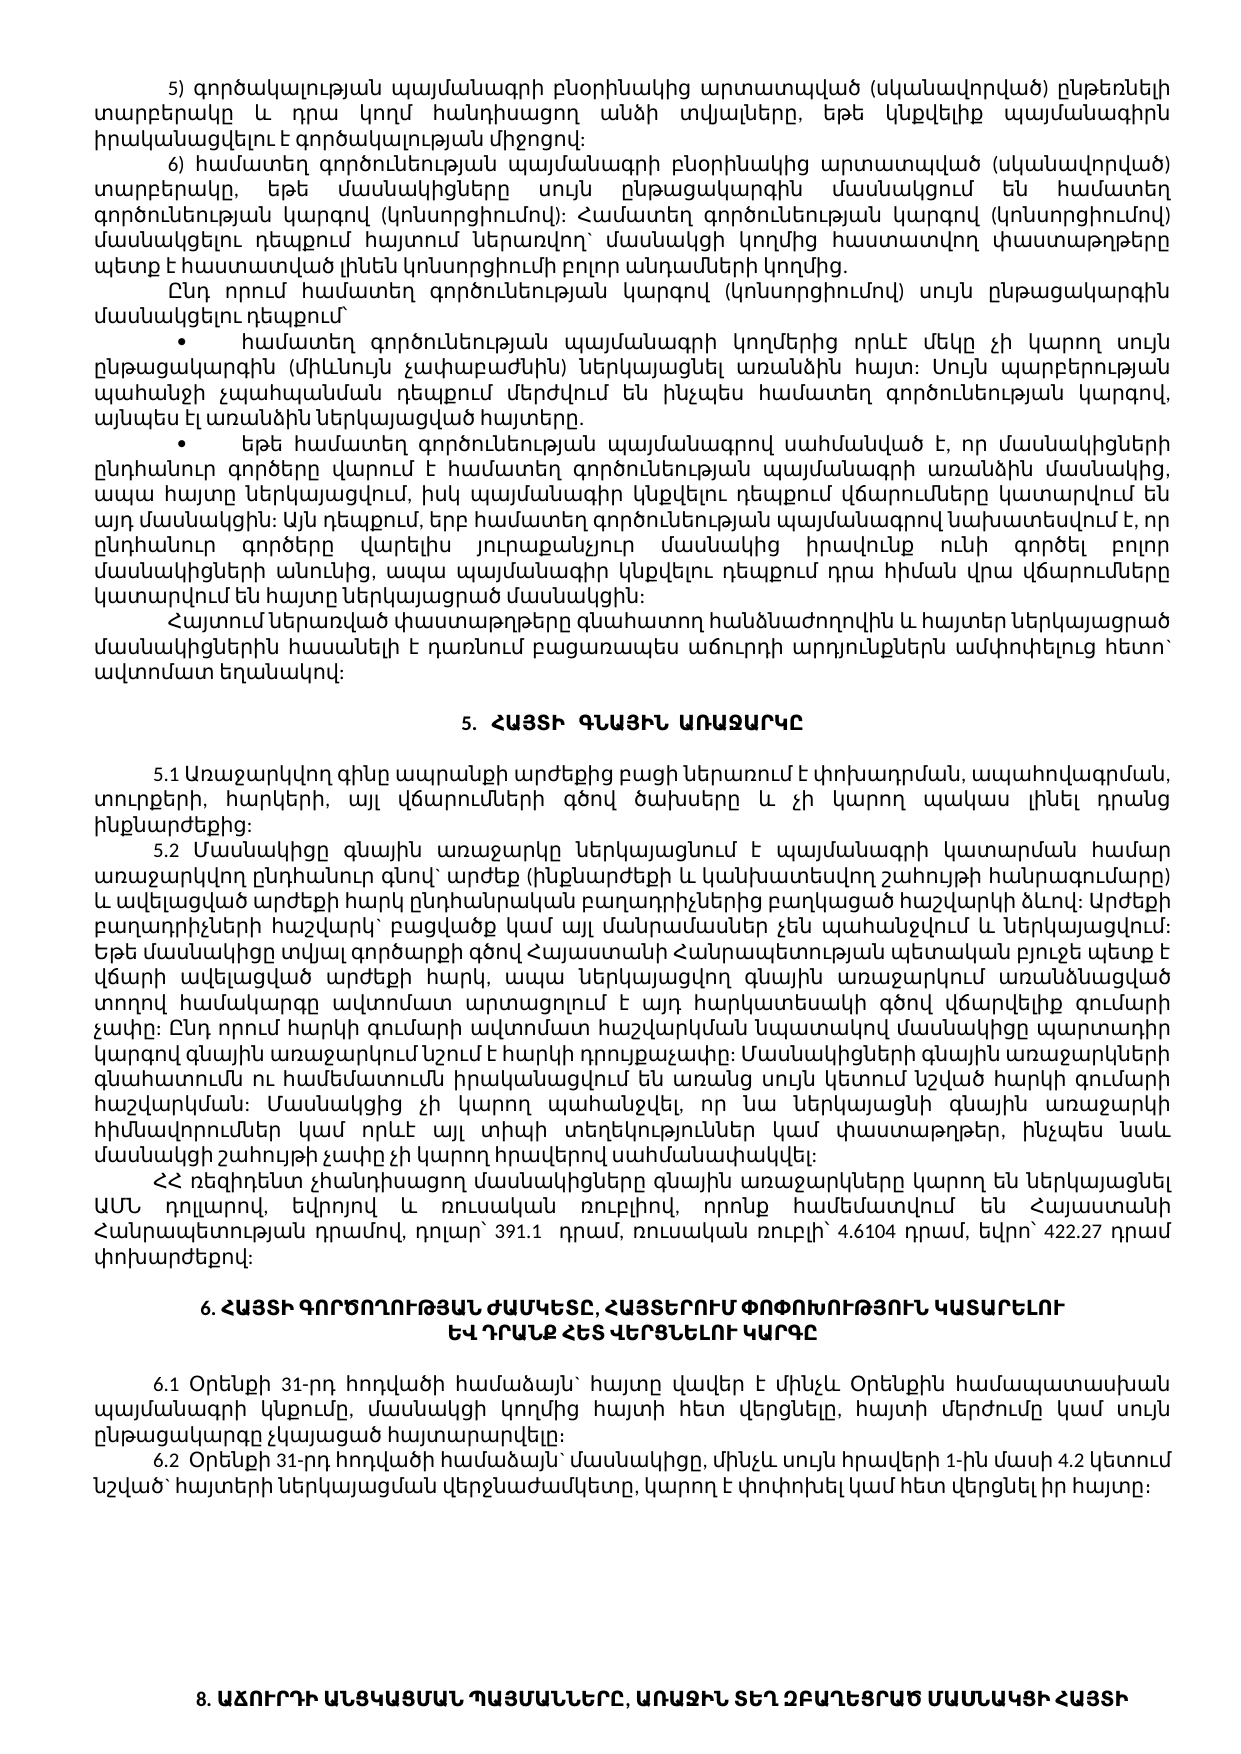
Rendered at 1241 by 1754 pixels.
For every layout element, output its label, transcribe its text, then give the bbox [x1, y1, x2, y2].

text 6) համատեղ գործունեության պայմանագրի բնօրինակից արտատպված (սկանավորված) տարբերակը, եթե մասնակիցները սույն ընթացակարգին մասնակցում են համատեղ գործունեության կարգով (կոնսորցիումով): Համատեղ գործունեության կարգով (կոնսորցիումով) մասնակցելու դեպքում հայտում ներառվող` մասնակցի կողմից հաստատվող փաստաթղթերը պետք է հաստատված լինեն կոնսորցիումի բոլոր անդամների կողմից. [94, 151, 1171, 278]
text Հայտում ներառված փաստաթղթերը գնահատող հանձնաժողովին և հայտեր ներկայացրած մասնակիցներին հասանելի է դառնում բացառապես աճուրդի արդյունքներն ամփոփելուց հետո` ավտոմատ եղանակով: [94, 609, 1171, 685]
text 5.2 Մասնակիցը գնային առաջարկը ներկայացնում է պայմանագրի կատարման համար առաջարկվող ընդհանուր գնով` արժեք (ինքնարժեքի և կանխատեսվող շահույթի հանրագումարը) և ավելացված արժեքի հարկ ընդհանրական բաղադրիչներից բաղկացած հաշվարկի ձևով: Արժեքի բաղադրիչների հաշվարկ` բացվածք կամ այլ մանրամասներ չեն պահանջվում և ներկայացվում: Եթե մասնակիցը տվյալ գործարքի գծով Հայաստանի Հանրապետության պետական բյուջե պետք է վճարի ավելացված արժեքի հարկ, ապա ներկայացվող գնային առաջարկում առանձնացված տողով համակարգը ավտոմատ արտացոլում է այդ հարկատեսակի գծով վճարվելիք գումարի չափը: Ընդ որում հարկի գումարի ավտոմատ հաշվարկման նպատակով մասնակիցը պարտադիր կարգով գնային առաջարկում նշում է հարկի դրույքաչափը: Մասնակիցների գնային առաջարկների գնահատումն ու համեմատումն իրականացվում են առանց սույն կետում նշված հարկի գումարի հաշվարկման: Մասնակցից չի կարող պահանջվել, որ նա ներկայացնի գնային առաջարկի հիմնավորումներ կամ որևէ այլ տիպի տեղեկություններ կամ փաստաթղթեր, ինչպես նաև մասնակցի շահույթի չափը չի կարող հրավերով սահմանափակվել: [94, 837, 1171, 1168]
text ՀՀ ռեզիդենտ չհանդիսացող մասնակիցները գնային առաջարկները կարող են ներկայացնել ԱՄՆ դոլլարով, եվրոյով և ռուսական ռուբլիով, որոնք համեմատվում են Հայաստանի Հանրապետության դրամով, դոլար՝ 391.1 դրամ, ռուսական ռուբլի՝ 4.6104 դրամ, եվրո՝ 422.27 դրամ փոխարժեքով: [94, 1168, 1171, 1269]
list համատեղ գործունեության պայմանագրի կողմերից որևէ մեկը չի կարող սույն ընթացակարգին (միևնույն չափաբաժնին) ներկայացնել առանձին հայտ: Սույն պարբերության պահանջի չպահպանման դեպքում մերժվում են ինչպես համատեղ գործունեության կարգով, այնպես էլ առանձին ներկայացված հայտերը. [94, 329, 1171, 431]
list եթե համատեղ գործունեության պայմանագրով սահմանված է, որ մասնակիցների ընդհանուր գործերը վարում է համատեղ գործունեության պայմանագրի առանձին մասնակից, ապա հայտը ներկայացվում, իսկ պայմանագիր կնքվելու դեպքում վճարումները կատարվում են այդ մասնակցին: Այն դեպքում, երբ համատեղ գործունեության պայմանագրով նախատեսվում է, որ ընդհանուր գործերը վարելիս յուրաքանչյուր մասնակից իրավունք ունի գործել բոլոր մասնակիցների անունից, ապա պայմանագիր կնքվելու դեպքում դրա հիման վրա վճարումները կատարվում են հայտը ներկայացրած մասնակցին: [94, 431, 1171, 609]
text 5) գործակալության պայմանագրի բնօրինակից արտատպված (սկանավորված) ընթեռնելի տարբերակը և դրա կողմ հանդիսացող անձի տվյալները, եթե կնքվելիք պայմանագիրն իրականացվելու է գործակալության միջոցով: [94, 75, 1171, 151]
text 6. ՀԱՅՏԻ ԳՈՐԾՈՂՈՒԹՅԱՆ ԺԱՄԿԵՏԸ, ՀԱՅՏԵՐՈՒՄ ՓՈՓՈԽՈՒԹՅՈՒՆ ԿԱՏԱՐԵԼՈՒ [94, 1295, 1171, 1320]
text 6.1 Օրենքի 31-րդ հոդվածի համաձայն` հայտը վավեր է մինչև Օրենքին համապատասխան պայմանագրի կնքումը, մասնակցի կողմից հայտի հետ վերցնելը, հայտի մերժումը կամ սույն ընթացակարգը չկայացած հայտարարվելը։ [94, 1371, 1171, 1447]
text 5.1 Առաջարկվող գինը ապրանքի արժեքից բացի ներառում է փոխադրման, ապահովագրման, տուրքերի, հարկերի, այլ վճարումների գծով ծախսերը և չի կարող պակաս լինել դրանց ինքնարժեքից: [94, 761, 1171, 837]
text 8. ԱՃՈՒՐԴԻ ԱՆՑԿԱՑՄԱՆ ՊԱՅՄԱՆՆԵՐԸ, ԱՌԱՋԻՆ ՏԵՂ ԶԲԱՂԵՑՐԱԾ ՄԱՍՆԱԿՑԻ ՀԱՅՏԻ [94, 1686, 1171, 1712]
text Ընդ որում համատեղ գործունեության կարգով (կոնսորցիումով) սույն ընթացակարգին մասնակցելու դեպքում՝ [94, 278, 1171, 329]
text 5. ՀԱՅՏԻ ԳՆԱՅԻՆ ԱՌԱՋԱՐԿԸ [94, 710, 1171, 736]
text ԵՎ ԴՐԱՆՔ ՀԵՏ ՎԵՐՑՆԵԼՈՒ ԿԱՐԳԸ [94, 1320, 1171, 1346]
text 6.2 Օրենքի 31-րդ հոդվածի համաձայն` մասնակիցը, մինչև սույն հրավերի 1-ին մասի 4.2 կետում նշված` հայտերի ներկայացման վերջնաժամկետը, կարող է փոփոխել կամ հետ վերցնել իր հայտը։ [94, 1447, 1171, 1498]
